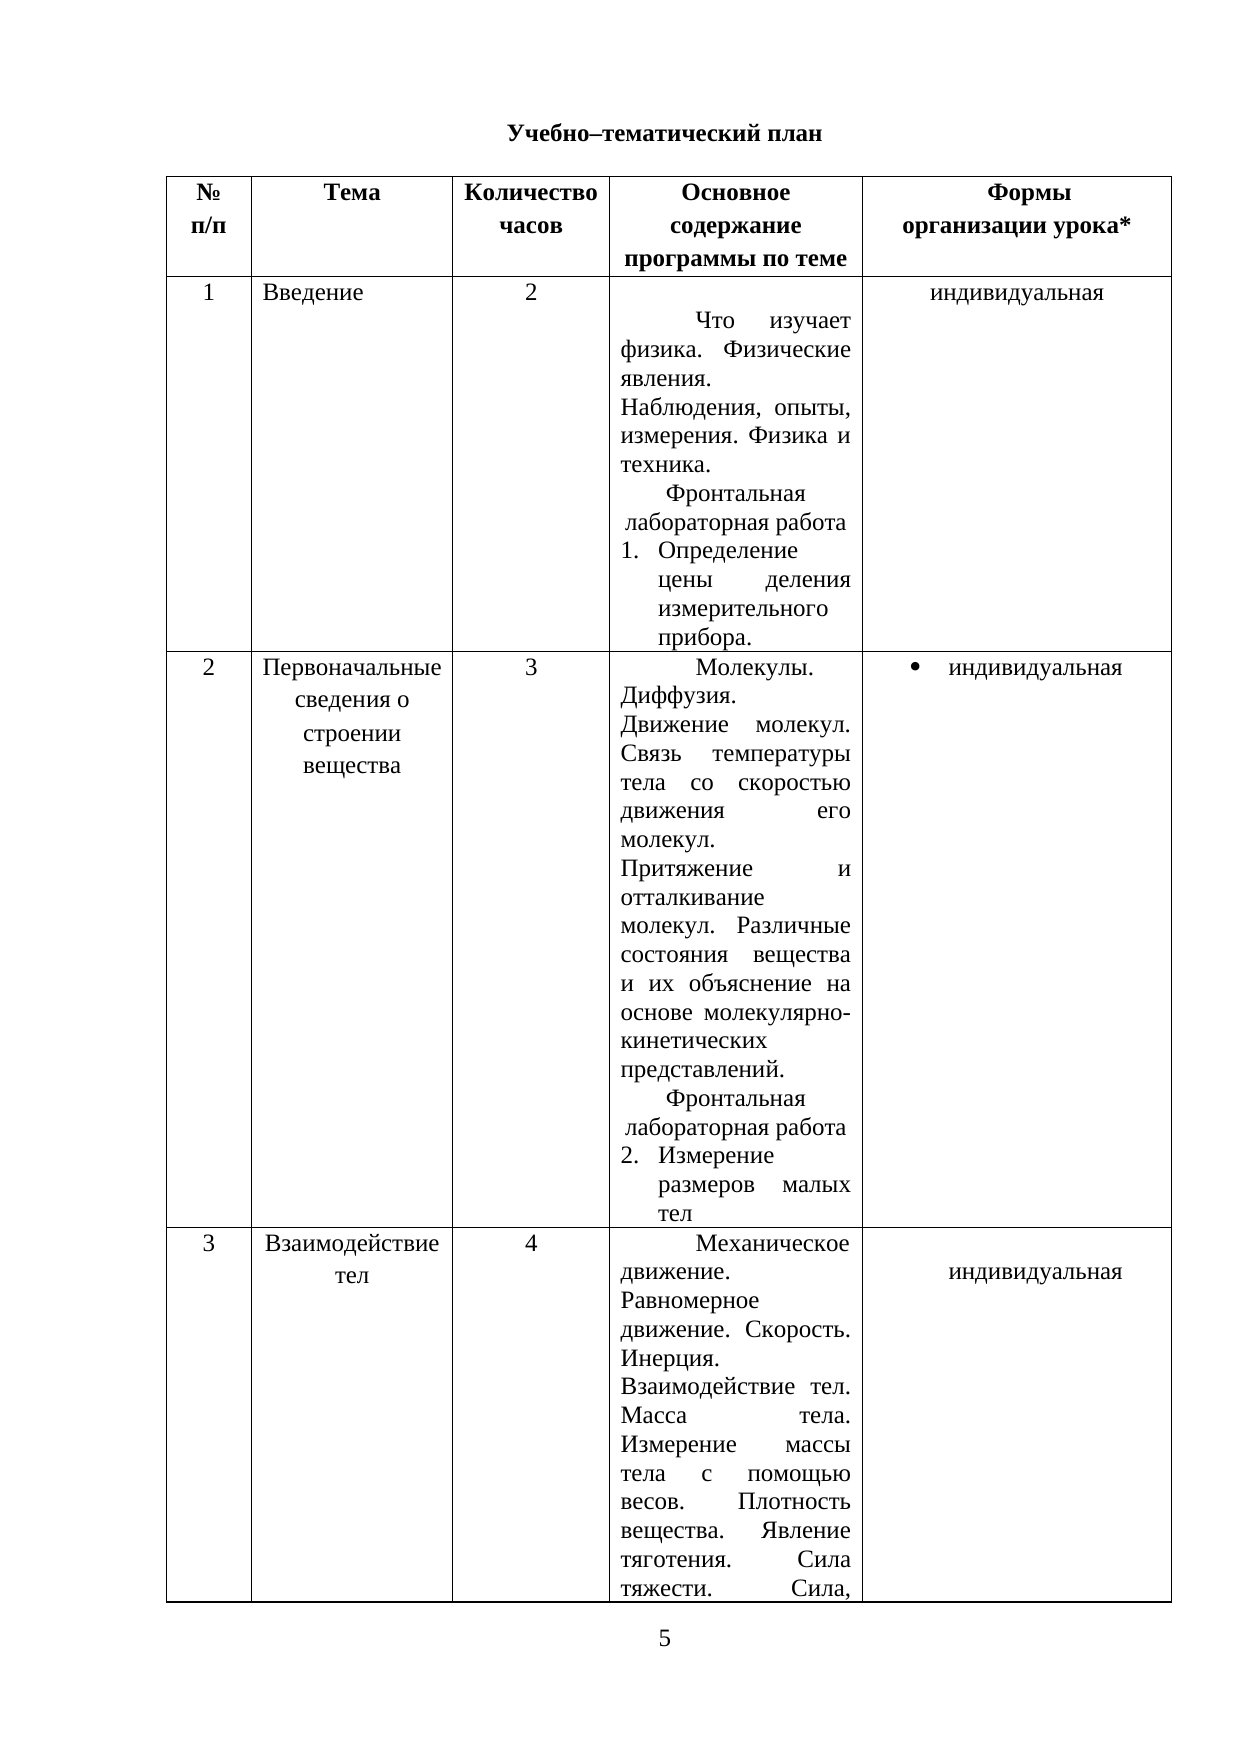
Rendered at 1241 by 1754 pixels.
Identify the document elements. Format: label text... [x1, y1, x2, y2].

table_cell индивидуальная [863, 277, 1171, 651]
table_cell 4 [453, 1228, 609, 1601]
table_cell Введение [252, 277, 452, 651]
table_header Тема [252, 177, 452, 276]
table_cell Взаимодействие тел [252, 1228, 452, 1601]
table_header Количество часов [453, 177, 609, 276]
table_cell Молекулы. Диффузия. Движение молекул. Связь температуры тела со скоростью движения его молекул. Притяжение и отталкивание молекул. Различные состояния вещества и их объяснение на основе молекулярно-кинетических представлений. Фронтальная лабораторная работа Измерение размеров малых тел [610, 652, 862, 1227]
text Учебно–тематический план [177, 118, 1152, 147]
table_header № п/п [167, 177, 251, 276]
table_cell 2 [453, 277, 609, 651]
table_cell индивидуальная [863, 1228, 1171, 1601]
table_cell 2 [167, 652, 251, 1227]
table_header Основное содержание программы по теме [610, 177, 862, 276]
table_cell Первоначальные сведения о строении вещества [252, 652, 452, 1227]
table_header Формы организации урока* [863, 177, 1171, 276]
table_cell индивидуальная [863, 652, 1171, 1227]
table_cell 1 [167, 277, 251, 651]
table_cell 3 [453, 652, 609, 1227]
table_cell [610, 1228, 862, 1601]
table_cell 3 [167, 1228, 251, 1601]
table_cell Что изучает физика. Физические явления. Наблюдения, опыты, измерения. Физика и техника. Фронтальная лабораторная работа Определение цены деления измерительного прибора. [610, 277, 862, 651]
